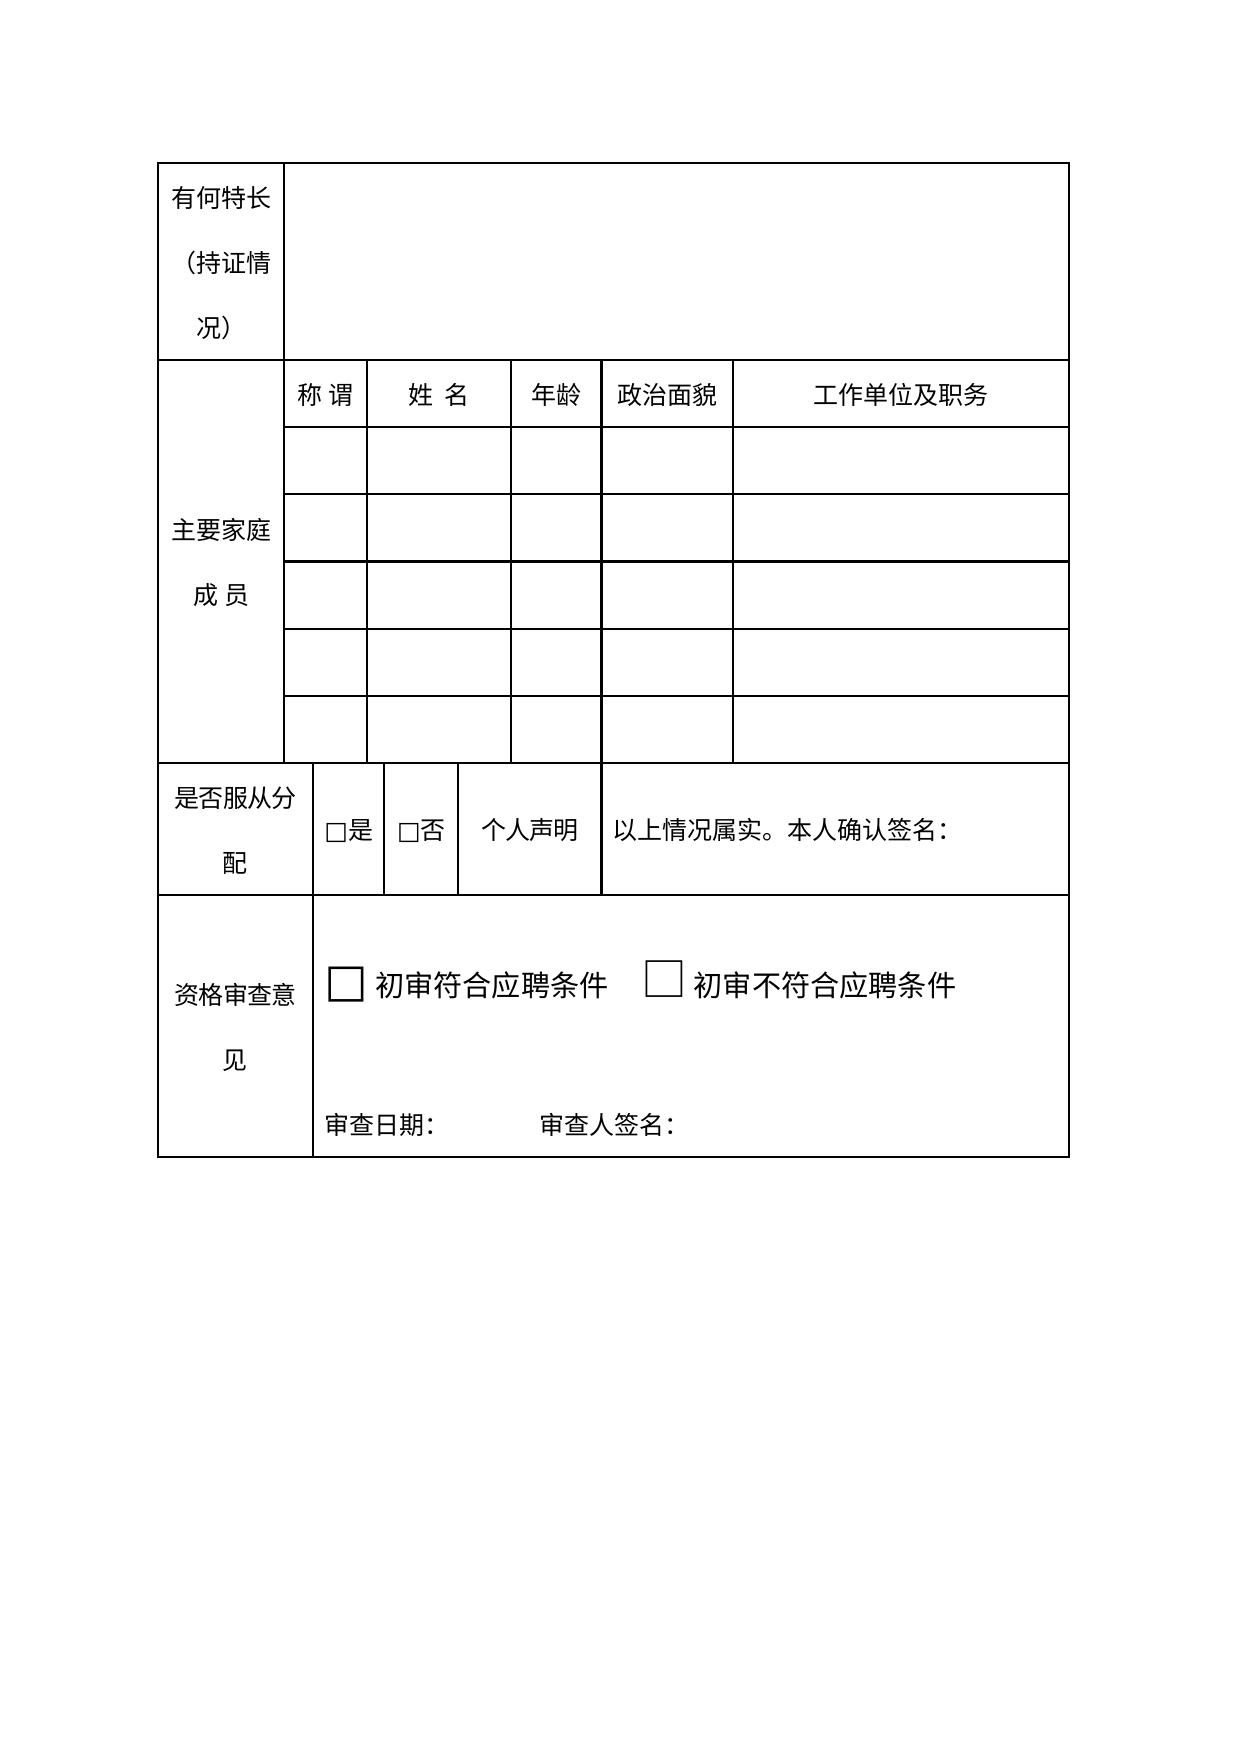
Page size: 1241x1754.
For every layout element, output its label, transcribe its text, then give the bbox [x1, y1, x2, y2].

table_cell [512, 563, 600, 627]
table_cell □ 初审符合应聘条件 □ 初审不符合应聘条件 审查日期： 审查人签名： [314, 896, 1068, 1156]
table_cell 年龄 [512, 361, 600, 426]
table_cell 姓 名 [368, 361, 510, 426]
table_cell [368, 495, 510, 560]
table_cell 个人声明 [459, 764, 600, 894]
table_cell 工作单位及职务 [734, 361, 1068, 426]
table_cell [368, 630, 510, 694]
table_cell [603, 428, 732, 493]
table_cell [603, 697, 732, 762]
table_cell [734, 630, 1068, 694]
table_cell [368, 428, 510, 493]
table_cell [512, 630, 600, 694]
table_cell [285, 697, 366, 762]
table_cell 资格审查意见 [159, 896, 312, 1156]
table_cell [734, 428, 1068, 493]
table_cell [603, 563, 732, 627]
table_cell [512, 697, 600, 762]
table_cell 是否服从分配 [159, 764, 312, 894]
table_cell 以上情况属实。本人确认签名： [603, 764, 1068, 894]
table_cell [285, 428, 366, 493]
table_cell 主要家庭成 员 [159, 361, 283, 762]
table_cell [368, 697, 510, 762]
table_cell [285, 495, 366, 560]
table_cell [285, 563, 366, 627]
table_cell [734, 495, 1068, 560]
table_cell 有何特长（持证情况） [159, 164, 283, 359]
table_cell □否 [385, 764, 457, 894]
table_cell 称 谓 [285, 361, 366, 426]
table_cell [512, 428, 600, 493]
table_cell [285, 630, 366, 694]
table_cell [285, 164, 1068, 359]
table_cell [603, 495, 732, 560]
table_cell [734, 563, 1068, 627]
table_cell [368, 563, 510, 627]
table_cell [512, 495, 600, 560]
table_cell □是 [314, 764, 383, 894]
table_cell [734, 697, 1068, 762]
table_cell 政治面貌 [603, 361, 732, 426]
table_cell [603, 630, 732, 694]
